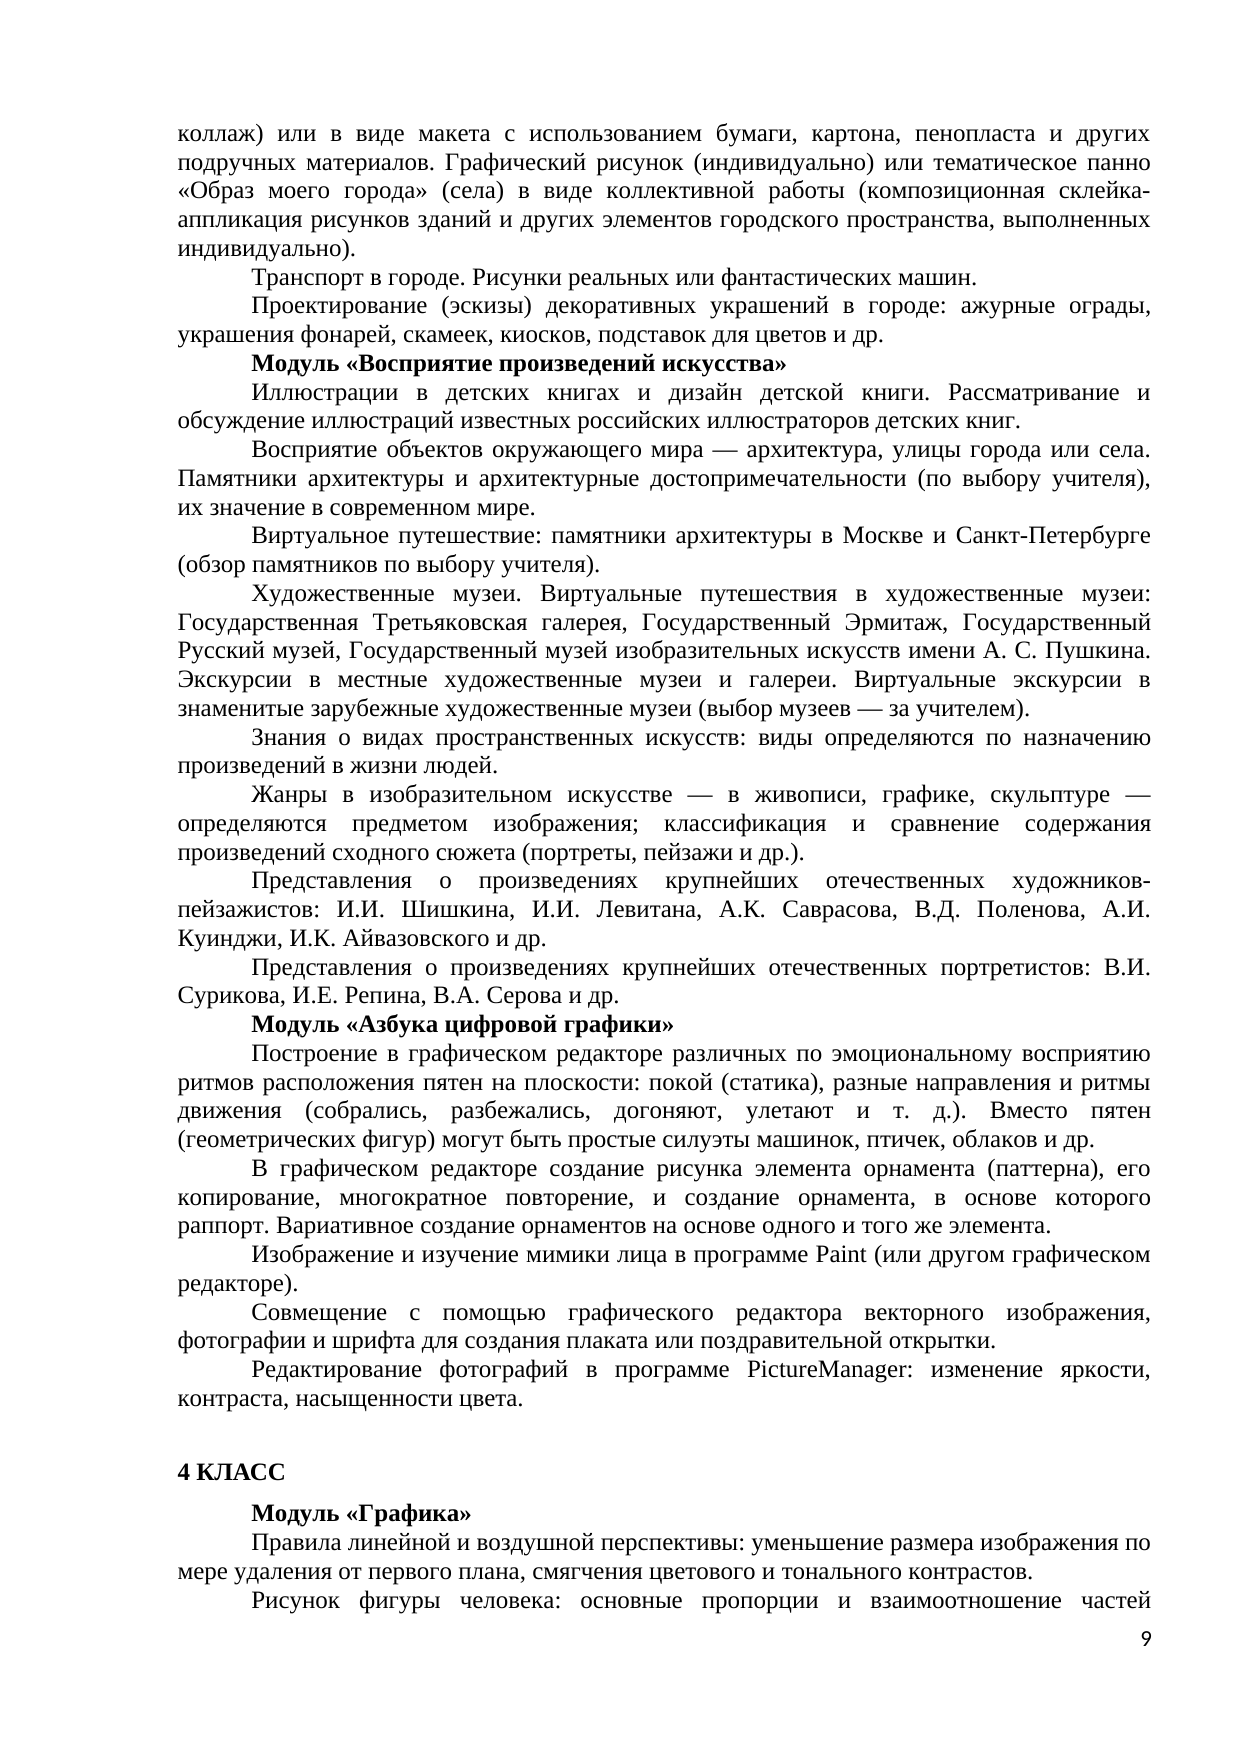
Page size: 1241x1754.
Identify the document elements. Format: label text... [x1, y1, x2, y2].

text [177, 118, 1152, 262]
text Иллюстрации в детских книгах и дизайн детской книги. Рассматривание и обсуждение иллюстраций известных российских иллюстраторов детских книг. [177, 377, 1152, 434]
subtitle 4 КЛАСС [177, 1457, 1152, 1486]
text Модуль «Графика» [177, 1498, 1152, 1527]
text Изображение и изучение мимики лица в программе Paint (или другом графическом редакторе). [177, 1239, 1152, 1297]
text Виртуальное путешествие: памятники архитектуры в Москве и Санкт-Петербурге (обзор памятников по выбору учителя). [177, 521, 1152, 578]
text Восприятие объектов окружающего мира — архитектура, улицы города или села. Памятники архитектуры и архитектурные достопримечательности (по выбору учителя), их значение в современном мире. [177, 434, 1152, 521]
text Построение в графическом редакторе различных по эмоциональному восприятию ритмов расположения пятен на плоскости: покой (статика), разные направления и ритмы движения (собрались, разбежались, догоняют, улетают и т. д.). Вместо пятен (геометрических фигур) могут быть простые силуэты машинок, птичек, облаков и др. [177, 1038, 1152, 1153]
text Транспорт в городе. Рисунки реальных или фантастических машин. [177, 262, 1152, 291]
text Представления о произведениях крупнейших отечественных художников-пейзажистов: И.И. Шишкина, И.И. Левитана, А.К. Саврасова, В.Д. Поленова, А.И. Куинджи, И.К. Айвазовского и др. [177, 866, 1152, 952]
text Проектирование (эскизы) декоративных украшений в городе: ажурные ограды, украшения фонарей, скамеек, киосков, подставок для цветов и др. [177, 291, 1152, 348]
text Художественные музеи. Виртуальные путешествия в художественные музеи: Государственная Третьяковская галерея, Государственный Эрмитаж, Государственный Русский музей, Государственный музей изобразительных искусств имени А. С. Пушкина. Экскурсии в местные художественные музеи и галереи. Виртуальные экскурсии в знаменитые зарубежные художественные музеи (выбор музеев — за учителем). [177, 578, 1152, 722]
text В графическом редакторе создание рисунка элемента орнамента (паттерна), его копирование, многократное повторение, и создание орнамента, в основе которого раппорт. Вариативное создание орнаментов на основе одного и того же элемента. [177, 1153, 1152, 1239]
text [177, 1585, 1152, 1613]
text Редактирование фотографий в программе PictureManager: изменение яркости, контраста, насыщенности цвета. [177, 1354, 1152, 1412]
text Правила линейной и воздушной перспективы: уменьшение размера изображения по мере удаления от первого плана, смягчения цветового и тонального контрастов. [177, 1527, 1152, 1585]
text Знания о видах пространственных искусств: виды определяются по назначению произведений в жизни людей. [177, 722, 1152, 779]
text Модуль «Восприятие произведений искусства» [177, 348, 1152, 377]
text Модуль «Азбука цифровой графики» [177, 1009, 1152, 1038]
text Жанры в изобразительном искусстве — в живописи, графике, скульптуре — определяются предметом изображения; классификация и сравнение содержания произведений сходного сюжета (портреты, пейзажи и др.). [177, 779, 1152, 866]
text Представления о произведениях крупнейших отечественных портретистов: В.И. Сурикова, И.Е. Репина, В.А. Серова и др. [177, 952, 1152, 1009]
text Совмещение с помощью графического редактора векторного изображения, фотографии и шрифта для создания плаката или поздравительной открытки. [177, 1297, 1152, 1354]
